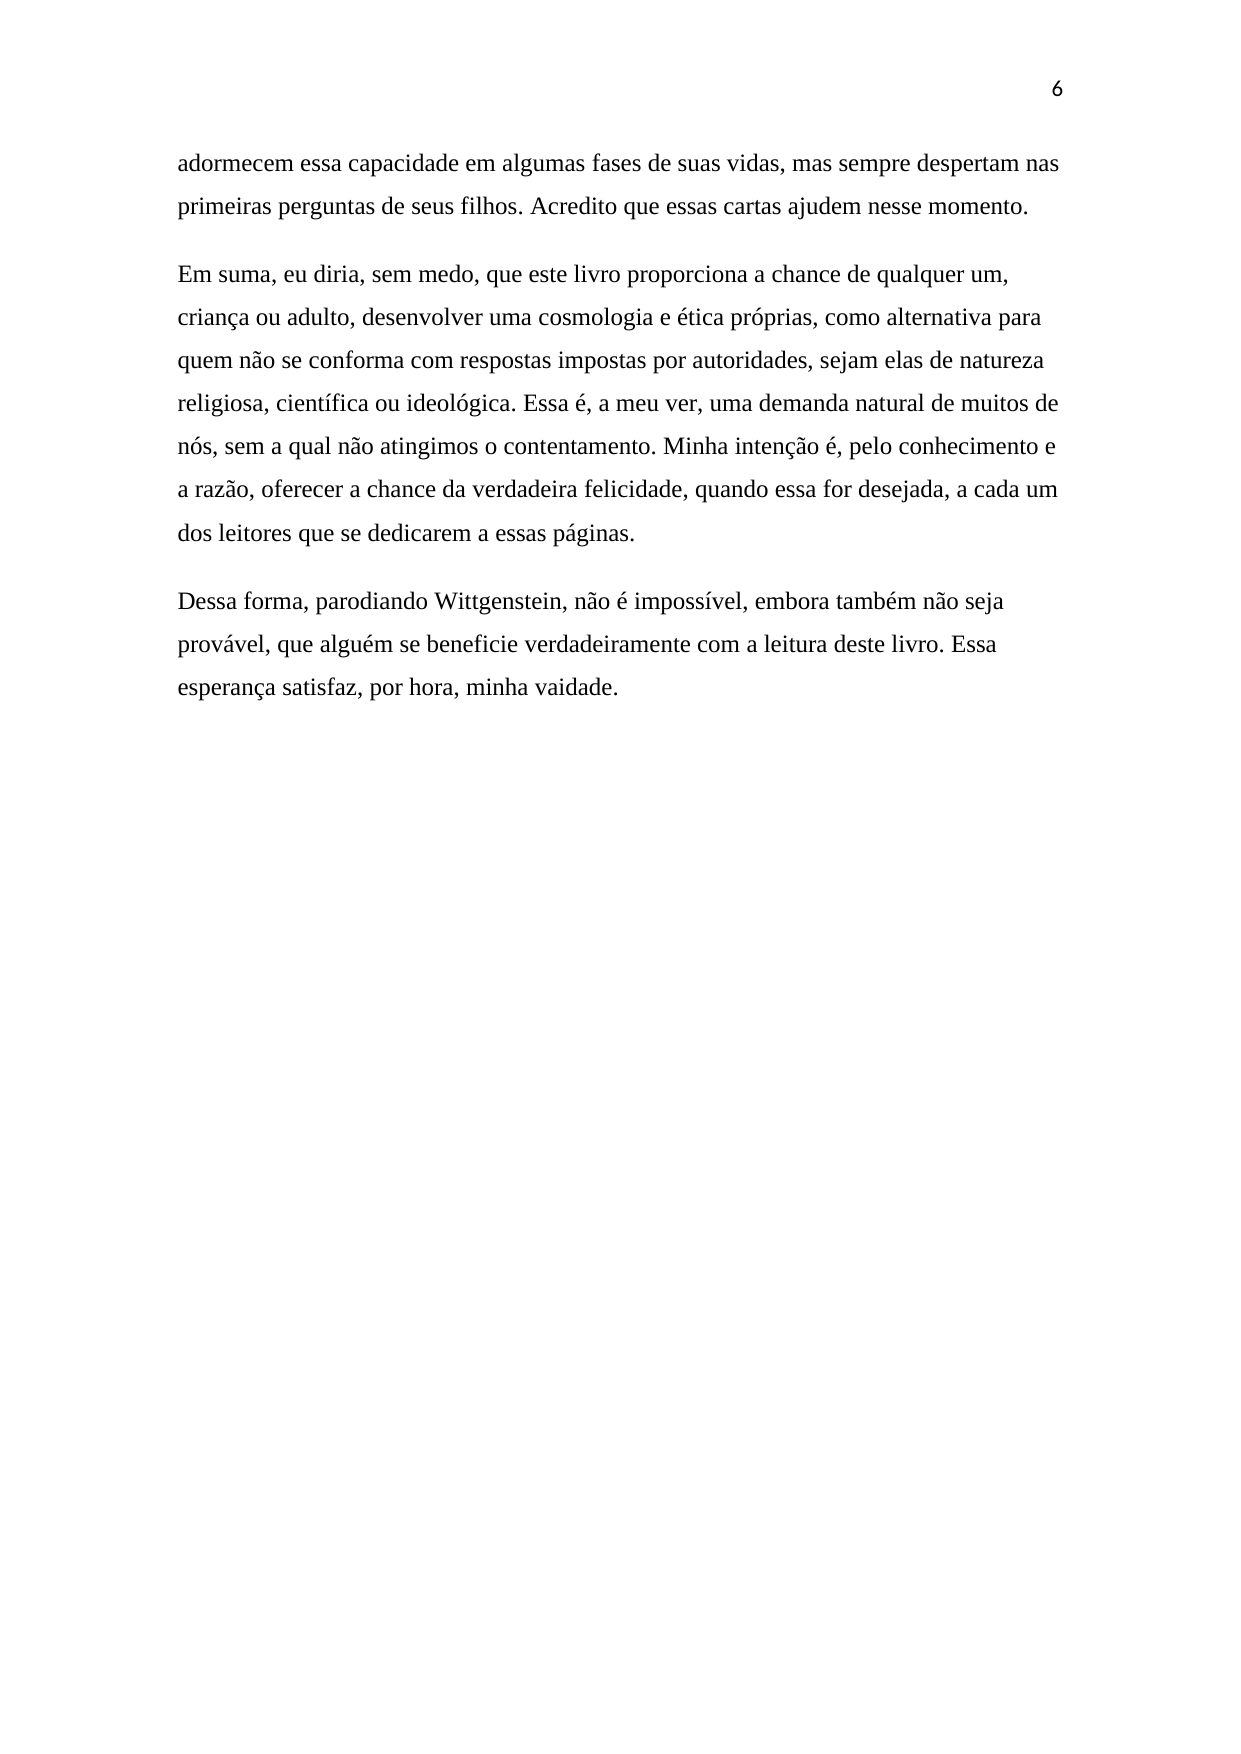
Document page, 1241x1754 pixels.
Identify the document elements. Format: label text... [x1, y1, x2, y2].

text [177, 148, 1063, 219]
text Em suma, eu diria, sem medo, que este livro proporciona a chance de qualquer um, criança ou adulto, desenvolver uma cosmologia e ética próprias, como alternativa para quem não se conforma com respostas impostas por autoridades, sejam elas de natureza religiosa, científica ou ideológica. Essa é, a meu ver, uma demanda natural de muitos de nós, sem a qual não atingimos o contentamento. Minha intenção é, pelo conhecimento e a razão, oferecer a chance da verdadeira felicidade, quando essa for desejada, a cada um dos leitores que se dedicarem a essas páginas. [177, 259, 1063, 546]
text Dessa forma, parodiando Wittgenstein, não é impossível, embora também não seja provável, que alguém se beneficie verdadeiramente com a leitura deste livro. Essa esperança satisfaz, por hora, minha vaidade. [177, 586, 1063, 701]
